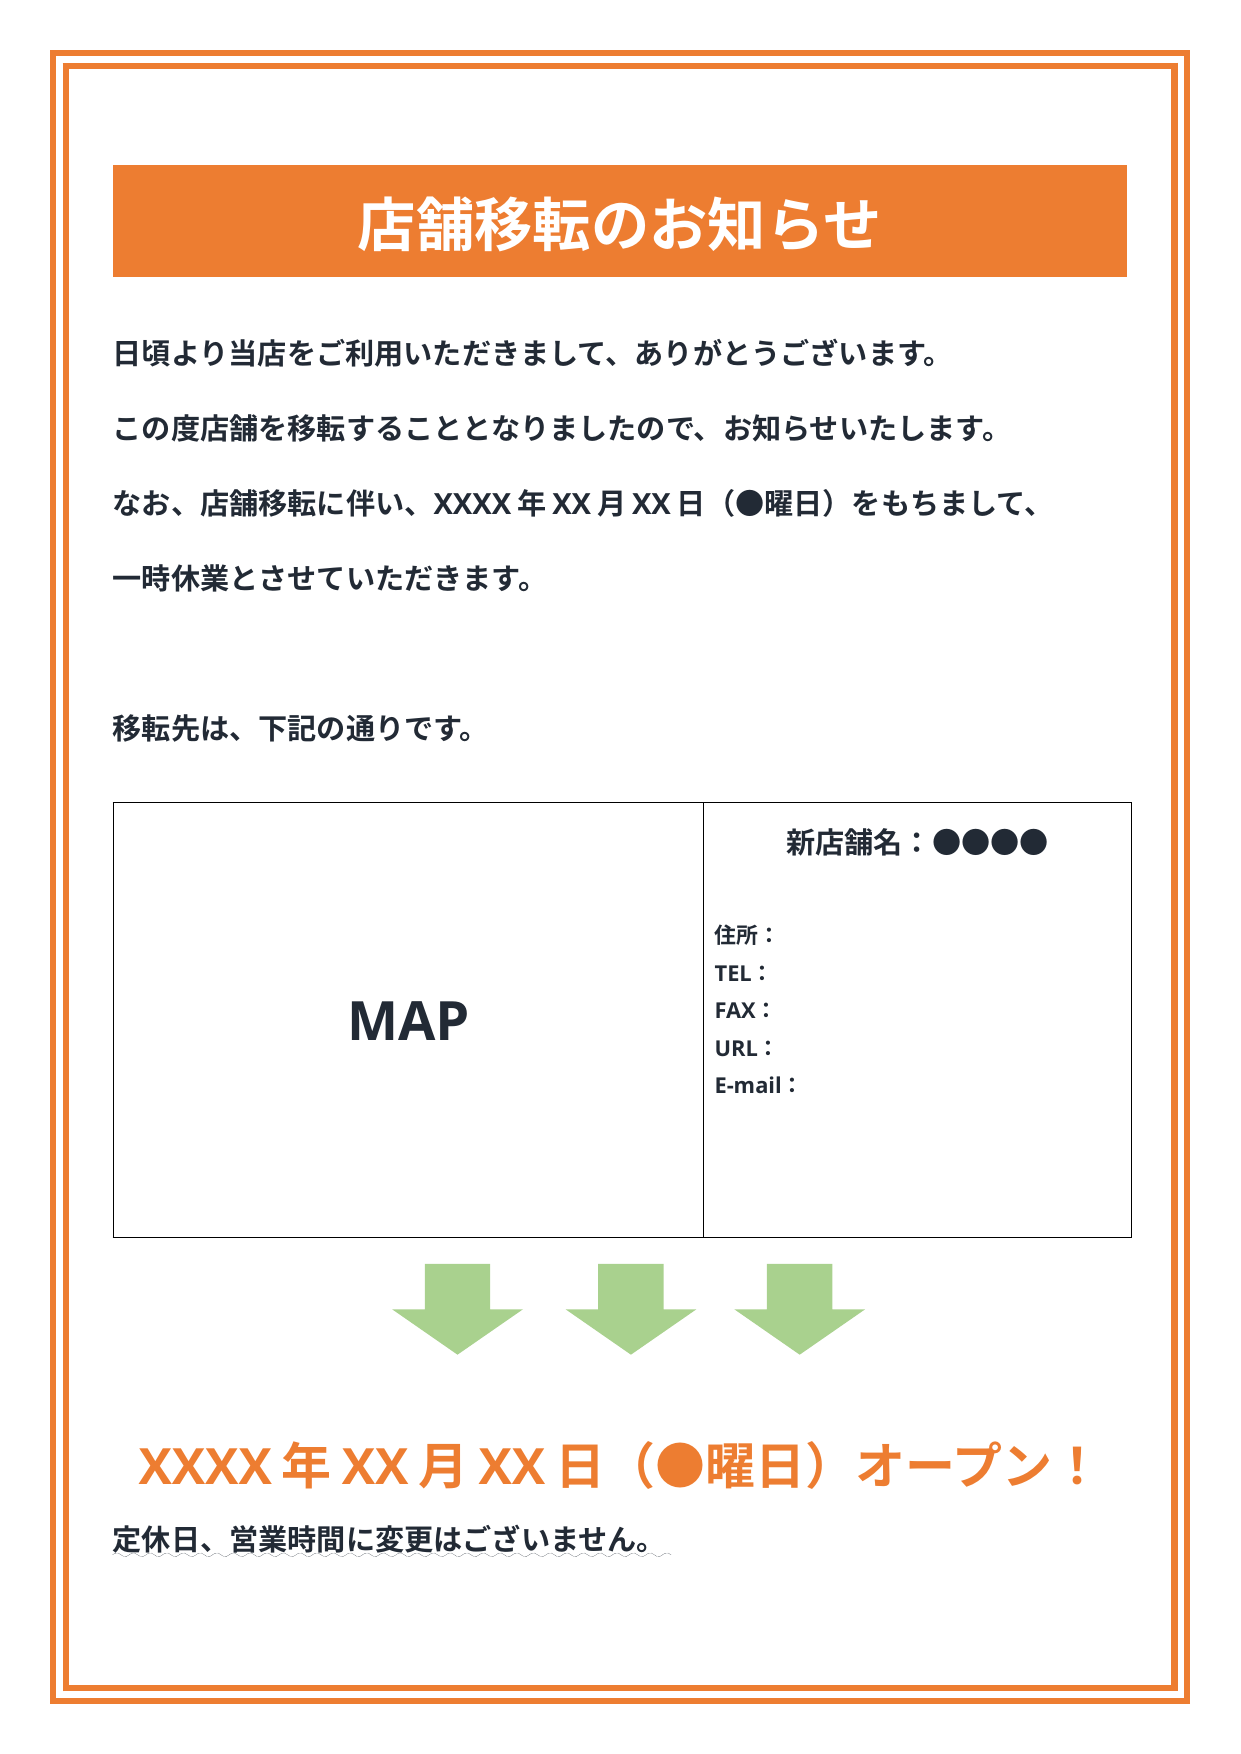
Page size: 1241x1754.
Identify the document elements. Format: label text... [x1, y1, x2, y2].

text 日頃より当店をご利用いただきまして、ありがとうございます。 [112, 314, 1128, 389]
text なお、店舗移転に伴い、XXXX年XX月XX日（●曜日）をもちまして、 [112, 464, 1128, 539]
table_header 新店舗名：●●●● 住所： TEL： FAX： URL： E-mail： [704, 803, 1131, 1237]
text 移転先は、下記の通りです。 [112, 689, 1128, 764]
table_header 店舗移転のお知らせ [113, 165, 1127, 277]
table_header MAP [114, 803, 703, 1237]
text この度店舗を移転することとなりましたので、お知らせいたします。 [112, 389, 1128, 464]
text 一時休業とさせていただきます。 [112, 539, 1128, 614]
text 定休日、営業時間に変更はございません。 [112, 1500, 1128, 1575]
text XXXX年XX月XX日（●曜日）オープン！ [112, 1425, 1128, 1500]
